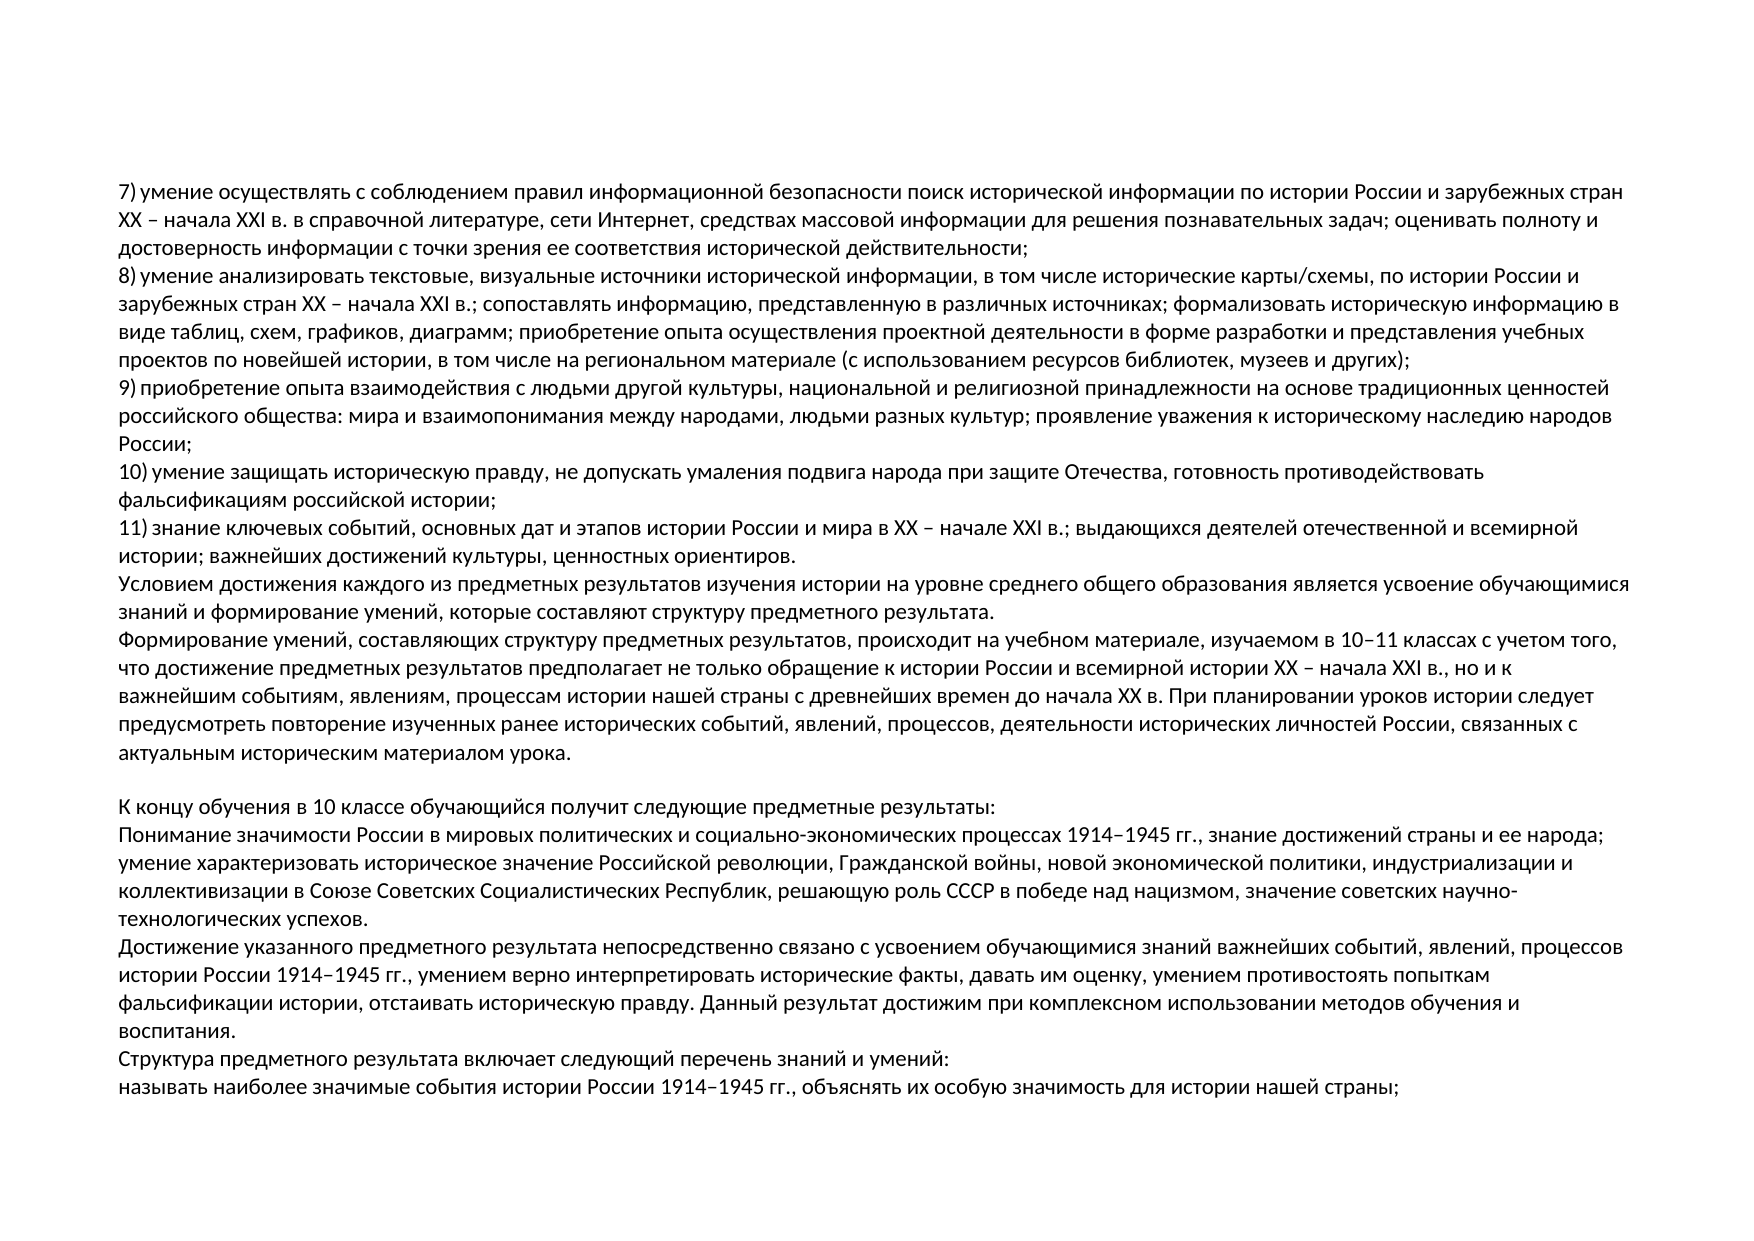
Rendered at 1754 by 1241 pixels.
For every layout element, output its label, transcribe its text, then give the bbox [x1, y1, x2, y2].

text называть наиболее значимые события истории России 1914–1945 гг., объяснять их особую значимость для истории нашей страны; [118, 1072, 1636, 1101]
text Понимание значимости России в мировых политических и социально-экономических процессах 1914–1945 гг., знание достижений страны и ее народа; умение характеризовать историческое значение Российской революции, Гражданской войны, новой экономической политики, индустриализации и коллективизации в Союзе Советских Социалистических Республик, решающую роль СССР в победе над нацизмом, значение советских научно-технологических успехов. [118, 820, 1636, 932]
text 7) умение осуществлять с соблюдением правил информационной безопасности поиск исторической информации по истории России и зарубежных стран ХХ – начала XXI в. в справочной литературе, сети Интернет, средствах массовой информации для решения познавательных задач; оценивать полноту и достоверность информации с точки зрения ее соответствия исторической действительности; [118, 177, 1636, 261]
text К концу обучения в 10 классе обучающийся получит следующие предметные результаты: [118, 792, 1636, 820]
text 8) умение анализировать текстовые, визуальные источники исторической информации, в том числе исторические карты/схемы, по истории России и зарубежных стран ХХ – начала XXI в.; сопоставлять информацию, представленную в различных источниках; формализовать историческую информацию в виде таблиц, схем, графиков, диаграмм; приобретение опыта осуществления проектной деятельности в форме разработки и представления учебных проектов по новейшей истории, в том числе на региональном материале (с использованием ресурсов библиотек, музеев и других); [118, 261, 1636, 373]
text Формирование умений, составляющих структуру предметных результатов, происходит на учебном материале, изучаемом в 10–11 классах с учетом того, что достижение предметных результатов предполагает не только обращение к истории России и всемирной истории ХХ – начала XXI в., но и к важнейшим событиям, явлениям, процессам истории нашей страны с древнейших времен до начала XX в. При планировании уроков истории следует предусмотреть повторение изученных ранее исторических событий, явлений, процессов, деятельности исторических личностей России, связанных с актуальным историческим материалом урока. [118, 626, 1636, 766]
text 11) знание ключевых событий, основных дат и этапов истории России и мира в ХХ – начале XXI в.; выдающихся деятелей отечественной и всемирной истории; важнейших достижений культуры, ценностных ориентиров. [118, 513, 1636, 569]
text Структура предметного результата включает следующий перечень знаний и умений: [118, 1044, 1636, 1072]
text 10) умение защищать историческую правду, не допускать умаления подвига народа при защите Отечества, готовность противодействовать фальсификациям российской истории; [118, 457, 1636, 513]
text 9) приобретение опыта взаимодействия с людьми другой культуры, национальной и религиозной принадлежности на основе традиционных ценностей российского общества: мира и взаимопонимания между народами, людьми разных культур; проявление уважения к историческому наследию народов России; [118, 373, 1636, 457]
text Условием достижения каждого из предметных результатов изучения истории на уровне среднего общего образования является усвоение обучающимися знаний и формирование умений, которые составляют структуру предметного результата. [118, 569, 1636, 626]
text Достижение указанного предметного результата непосредственно связано с усвоением обучающимися знаний важнейших событий, явлений, процессов истории России 1914–1945 гг., умением верно интерпретировать исторические факты, давать им оценку, умением противостоять попыткам фальсификации истории, отстаивать историческую правду. Данный результат достижим при комплексном использовании методов обучения и воспитания. [118, 932, 1636, 1044]
